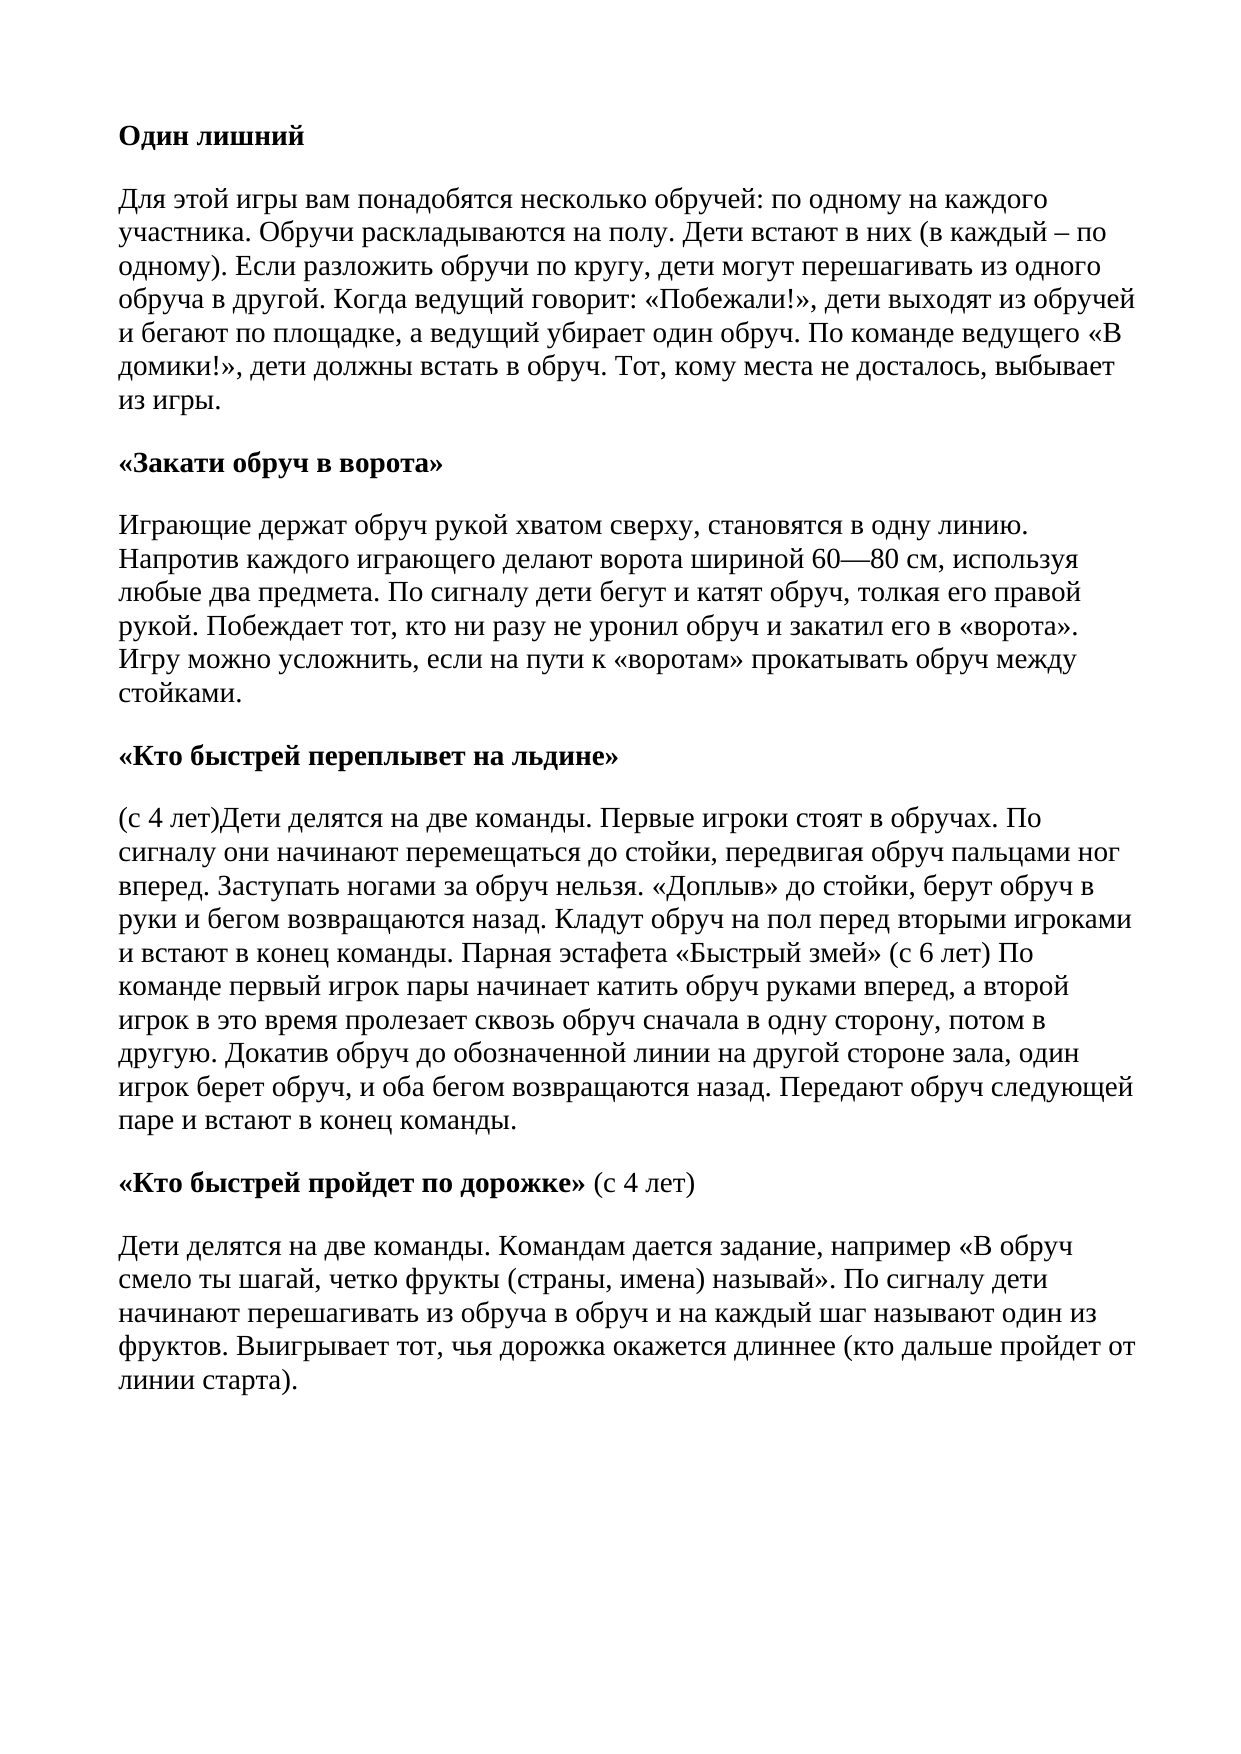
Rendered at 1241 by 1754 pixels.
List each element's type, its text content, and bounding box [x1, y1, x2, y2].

text Играющие держат обруч рукой хватом сверху, становятся в одну линию. Напротив каждого играющего делают ворота шириной 60—80 см, используя любые два предмета. По сигналу дети бегут и катят обруч, толкая его правой рукой. Побеждает тот, кто ни разу не уронил обруч и закатил его в «ворота». Игру можно усложнить, если на пути к «воротам» прокатывать обруч между стойками. [118, 507, 1137, 709]
text Дети делятся на две команды. Командам дается задание, например «В обруч смело ты шагай, четко фрукты (страны, имена) называй». По сигналу дети начинают перешагивать из обруча в обруч и на каждый шаг называют один из фруктов. Выигрывает тот, чья дорожка окажется длиннее (кто дальше пройдет от линии старта). [118, 1228, 1137, 1396]
text «Кто быстрей пройдет по дорожке» (с 4 лет) [118, 1165, 1137, 1199]
text «Закати обруч в ворота» [118, 445, 1137, 478]
text (с 4 лет)Дети делятся на две команды. Первые игроки стоят в обручах. По сигналу они начинают перемещаться до стойки, передвигая обруч пальцами ног вперед. Заступать ногами за обруч нельзя. «Доплыв» до стойки, берут обруч в руки и бегом возвращаются назад. Кладут обруч на пол перед вторыми игроками и встают в конец команды. Парная эстафета «Быстрый змей» (с 6 лет) По команде первый игрок пары начинает катить обруч руками вперед, а второй игрок в это время пролезает сквозь обруч сначала в одну сторону, потом в другую. Докатив обруч до обозначенной линии на другой стороне зала, один игрок берет обруч, и оба бегом возвращаются назад. Передают обруч следующей паре и встают в конец команды. [118, 801, 1137, 1136]
text «Кто быстрей переплывет на льдине» [118, 738, 1137, 771]
text Один лишний [118, 118, 1137, 152]
text Для этой игры вам понадобятся несколько обручей: по одному на каждого участника. Обручи раскладываются на полу. Дети встают в них (в каждый – по одному). Если разложить обручи по кругу, дети могут перешагивать из одного обруча в другой. Когда ведущий говорит: «Побежали!», дети выходят из обручей и бегают по площадке, а ведущий убирает один обруч. По команде ведущего «В домики!», дети должны встать в обруч. Тот, кому места не досталось, выбывает из игры. [118, 181, 1137, 416]
